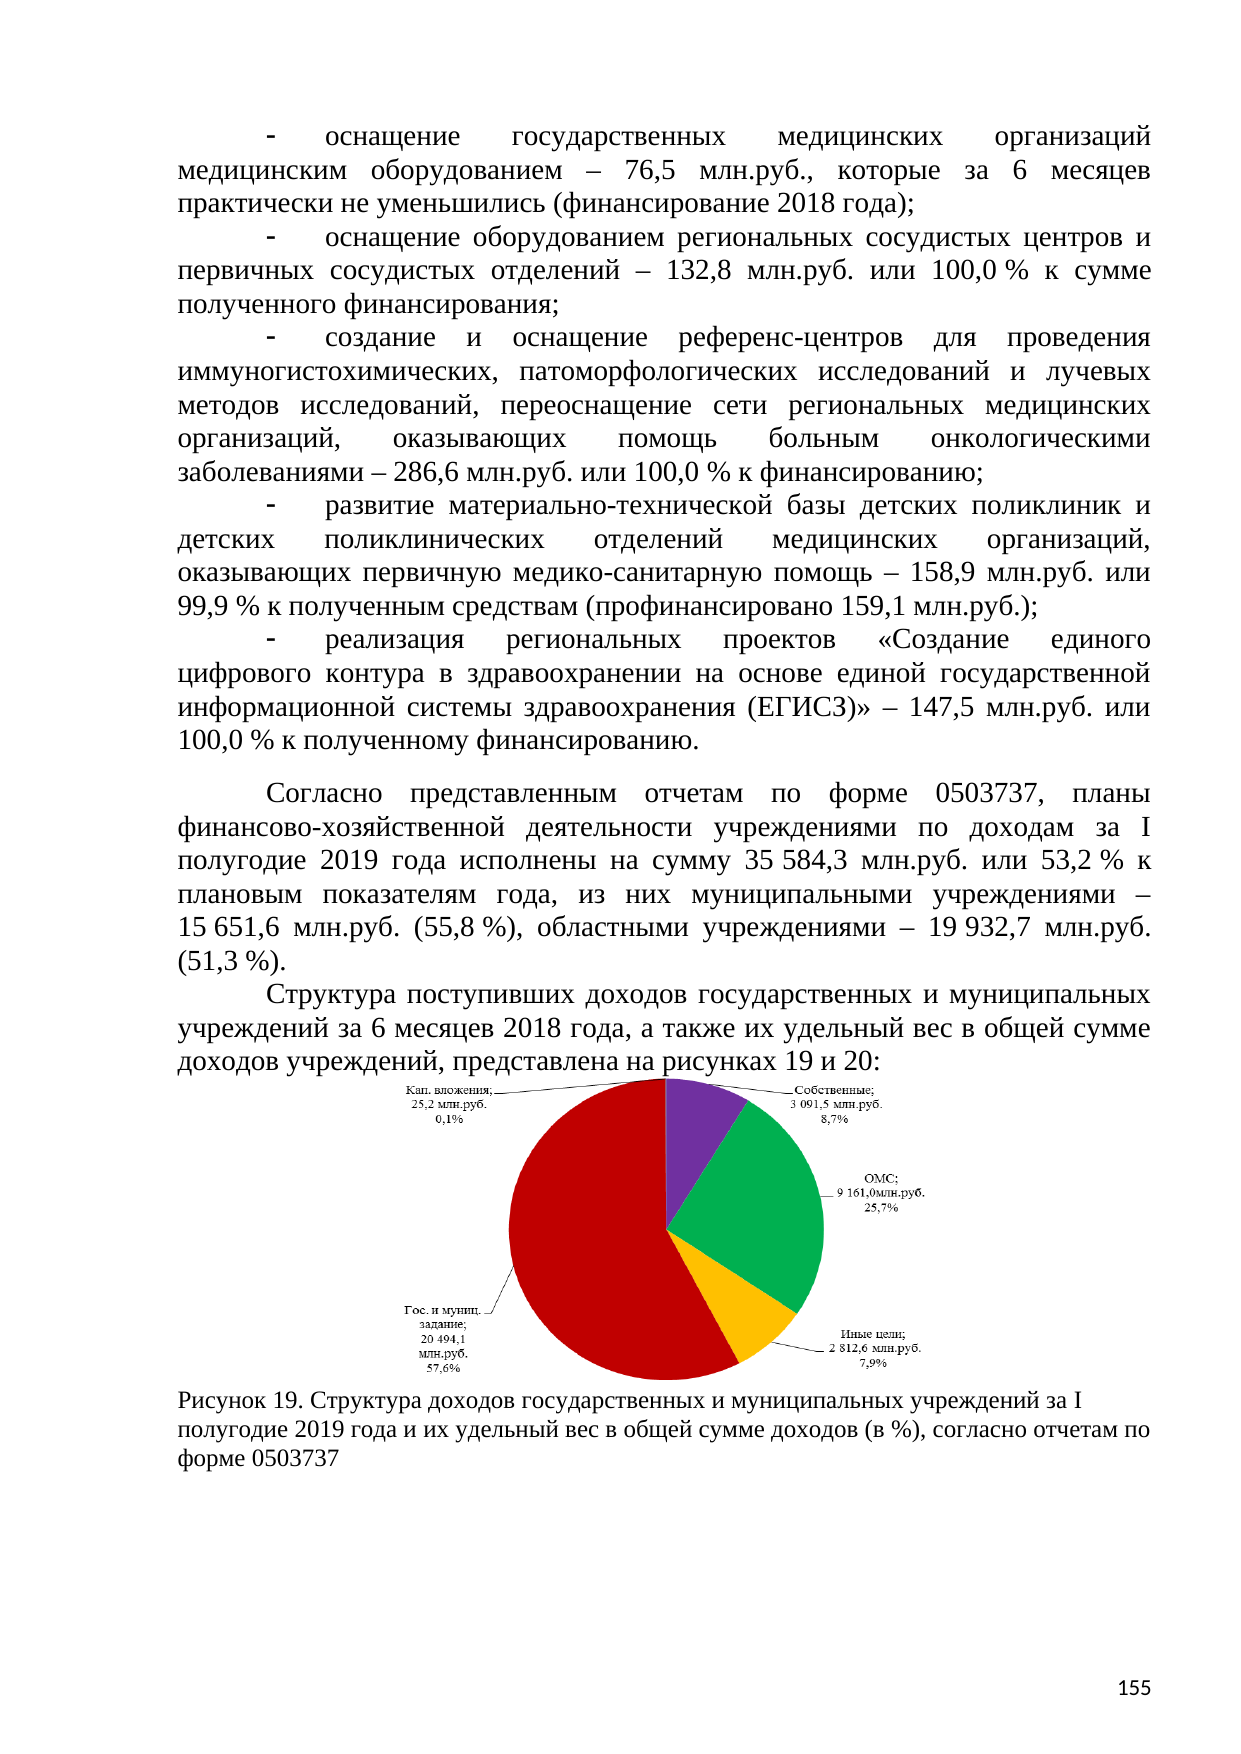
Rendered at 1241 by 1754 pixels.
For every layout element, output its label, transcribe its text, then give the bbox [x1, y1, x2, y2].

text Рисунок 19. Структура доходов государственных и муниципальных учреждений за I полугодие 2019 года и их удельный вес в общей сумме доходов (в %), согласно отчетам по форме 0503737 [177, 1386, 1152, 1472]
list развитие материально-технической базы детских поликлиник и детских поликлинических отделений медицинских организаций, оказывающих первичную медико-санитарную помощь – 158,9 млн.руб. или 99,9 % к полученным средствам (профинансировано 159,1 млн.руб.); [177, 487, 1152, 622]
list оснащение оборудованием региональных сосудистых центров и первичных сосудистых отделений – 132,8 млн.руб. или 100,0 % к сумме полученного финансирования; [177, 219, 1152, 319]
list оснащение государственных медицинских организаций медицинским оборудованием – 76,5 млн.руб., которые за 6 месяцев практически не уменьшились (финансирование 2018 года); [177, 118, 1152, 219]
list реализация региональных проектов «Создание единого цифрового контура в здравоохранении на основе единой государственной информационной системы здравоохранения (ЕГИСЗ)» – 147,5 млн.руб. или 100,0 % к полученному финансированию. [177, 622, 1152, 756]
text Согласно представленным отчетам по форме 0503737, планы финансово-хозяйственной деятельности учреждениями по доходам за I полугодие 2019 года исполнены на сумму 35 584,3 млн.руб. или 53,2 % к плановым показателям года, из них муниципальными учреждениями – 15 651,6 млн.руб. (55,8 %), областными учреждениями – 19 932,7 млн.руб. (51,3 %). [177, 775, 1152, 976]
text Структура поступивших доходов государственных и муниципальных учреждений за 6 месяцев 2018 года, а также их удельный вес в общей сумме доходов учреждений, представлена на рисунках 19 и 20: [177, 976, 1152, 1077]
picture [400, 1077, 929, 1380]
list создание и оснащение референс-центров для проведения иммуногистохимических, патоморфологических исследований и лучевых методов исследований, переоснащение сети региональных медицинских организаций, оказывающих помощь больным онкологическими заболеваниями – 286,6 млн.руб. или 100,0 % к финансированию; [177, 319, 1152, 487]
